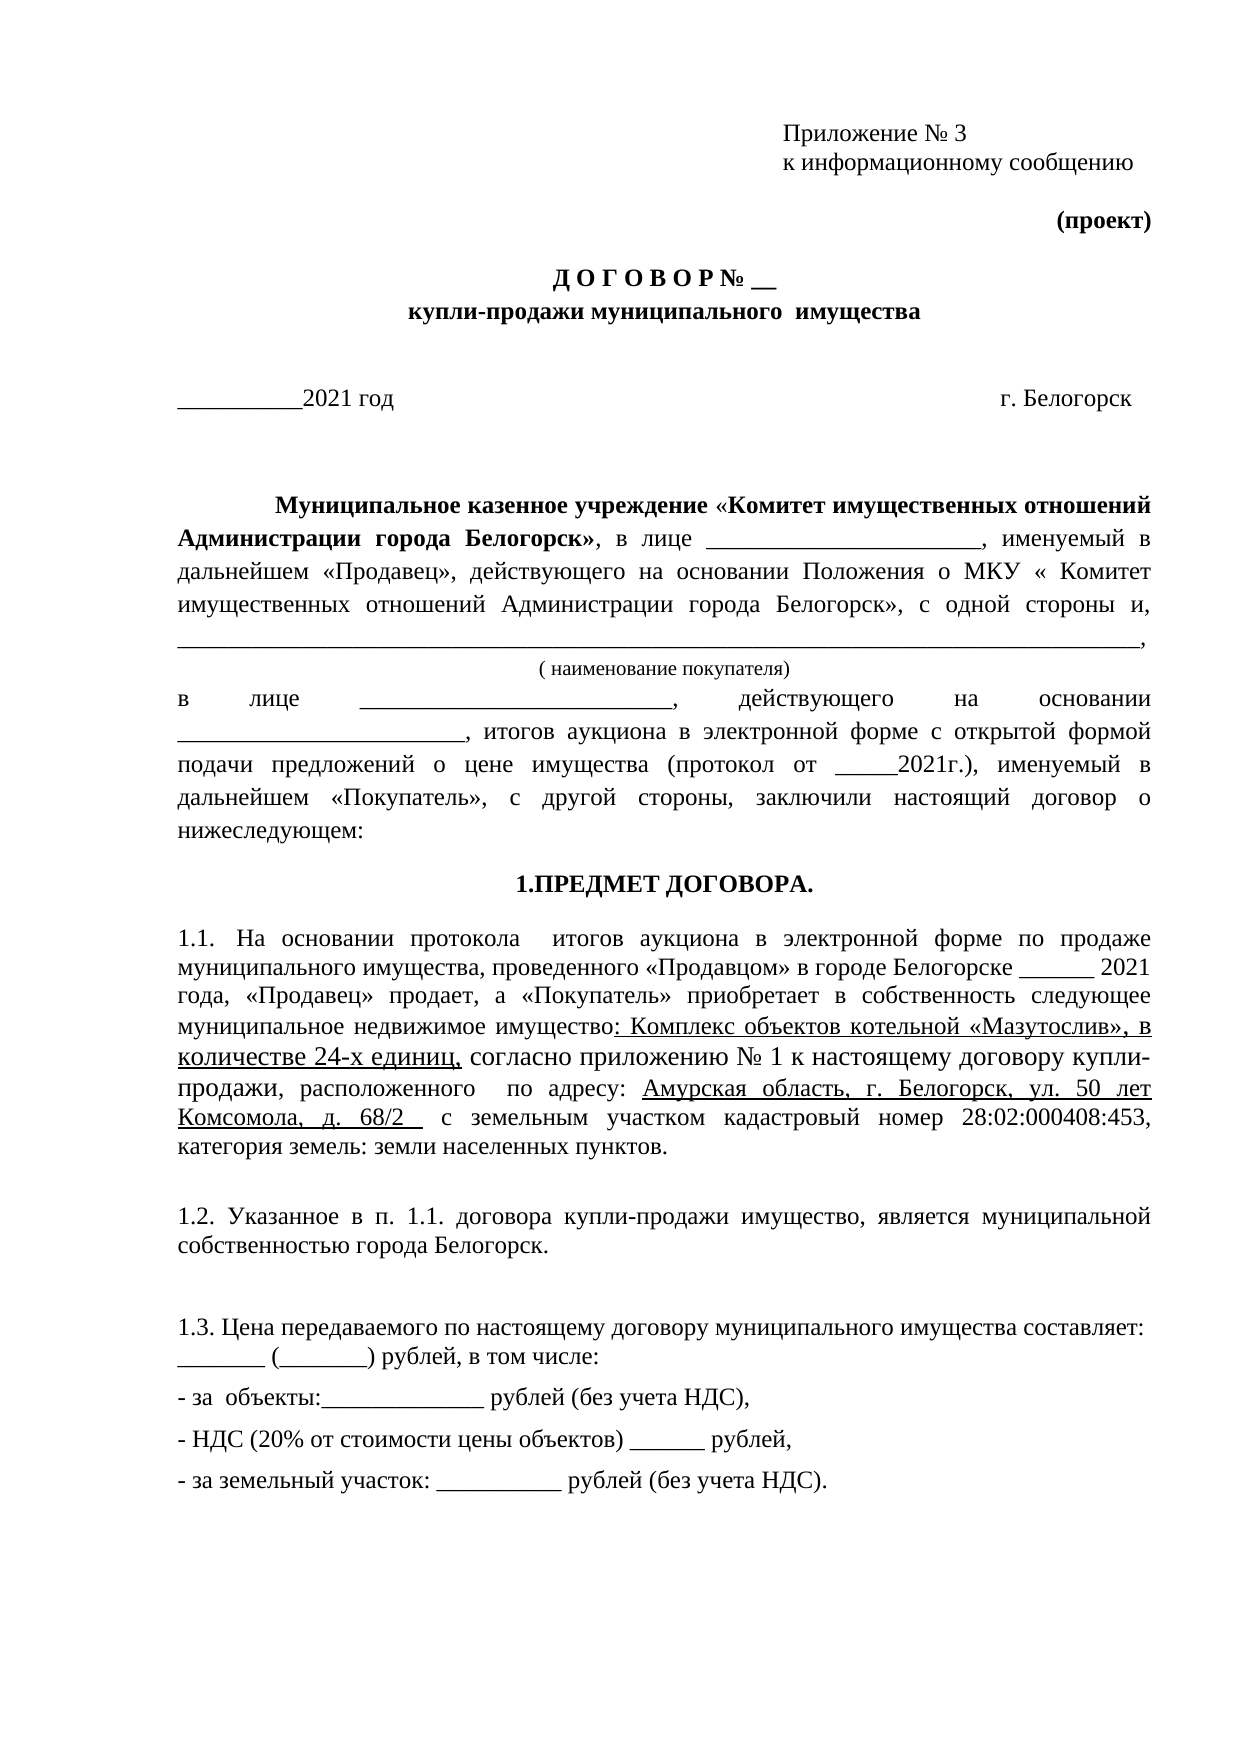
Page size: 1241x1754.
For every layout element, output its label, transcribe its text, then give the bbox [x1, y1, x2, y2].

text (проект) [177, 205, 1152, 233]
text - НДС (20% от стоимости цены объектов) ______ рублей, [177, 1424, 1152, 1452]
list На основании протокола итогов аукциона в электронной форме по продаже муниципального имущества, проведенного «Продавцом» в городе Белогорске ______ 2021 года, «Продавец» продает, а «Покупатель» приобретает в собственность следующее муниципальное недвижимое имущество: Комплекс объектов котельной «Мазутослив», в количестве 24-х единиц, согласно приложению № 1 к настоящему договору купли-продажи, расположенного по адресу: Амурская область, г. Белогорск, ул. 50 лет Комсомола, д. 68/2 с земельным участком кадастровый номер 28:02:000408:453, категория земель: земли населенных пунктов. [177, 923, 1152, 1160]
text - за объекты:_____________ рублей (без учета НДС), [177, 1382, 1152, 1411]
text 1.2. Указанное в п. 1.1. договора купли-продажи имущество, является муниципальной собственностью города Белогорск. [177, 1201, 1152, 1259]
text ( наименование покупателя) [177, 655, 1152, 679]
text Приложение № 3 [783, 118, 1152, 147]
text Муниципальное казенное учреждение «Комитет имущественных отношений Администрации города Белогорск», в лице ______________________, именуемый в дальнейшем «Продавец», действующего на основании Положения о МКУ « Комитет имущественных отношений Администрации города Белогорск», с одной стороны и, _____________________________________________________________________________, [177, 490, 1152, 651]
text __________2021 год г. Белогорск [177, 383, 1152, 411]
text к информационному сообщению [783, 147, 1152, 176]
text 1.ПРЕДМЕТ ДОГОВОРА. [177, 869, 1152, 898]
text Д О Г О В О Р № __ [177, 263, 1152, 291]
text в лице _________________________, действующего на основании _______________________, итогов аукциона в электронной форме с открытой формой подачи предложений о цене имущества (протокол от _____2021г.), именуемый в дальнейшем «Покупатель», с другой стороны, заключили настоящий договор о нижеследующем: [177, 683, 1152, 844]
text купли-продажи муниципального имущества [177, 296, 1152, 324]
text 1.3. Цена передаваемого по настоящему договору муниципального имущества составляет: _______ (_______) рублей, в том числе: [177, 1312, 1152, 1370]
text - за земельный участок: __________ рублей (без учета НДС). [177, 1465, 1152, 1494]
